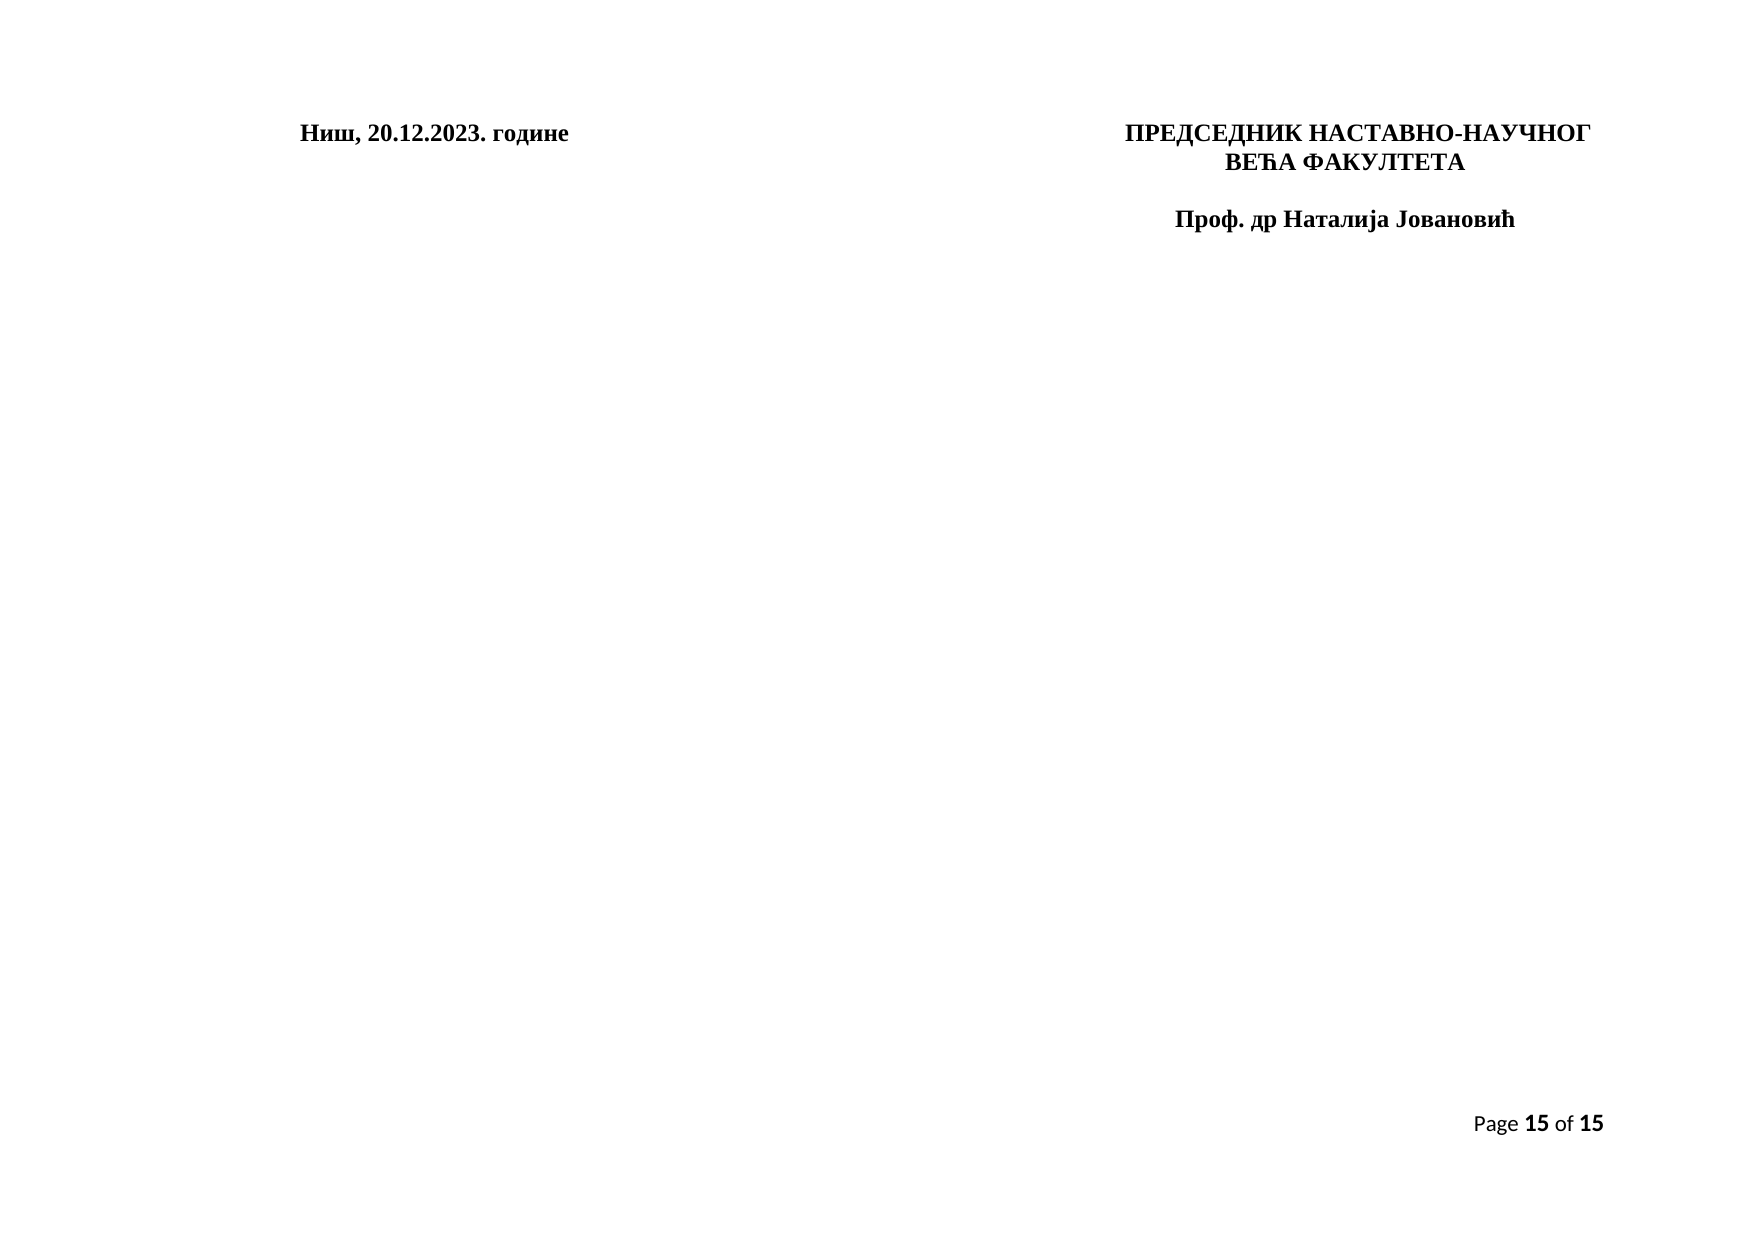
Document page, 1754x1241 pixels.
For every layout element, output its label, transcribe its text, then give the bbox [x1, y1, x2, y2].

text ВЕЋА ФАКУЛТЕТА [225, 147, 1604, 176]
text Проф. др Наталија Јовановић [1050, 204, 1604, 233]
text Ниш, 20.12.2023. године ПРЕДСЕДНИК НАСТАВНО-НАУЧНОГ [225, 118, 1604, 147]
